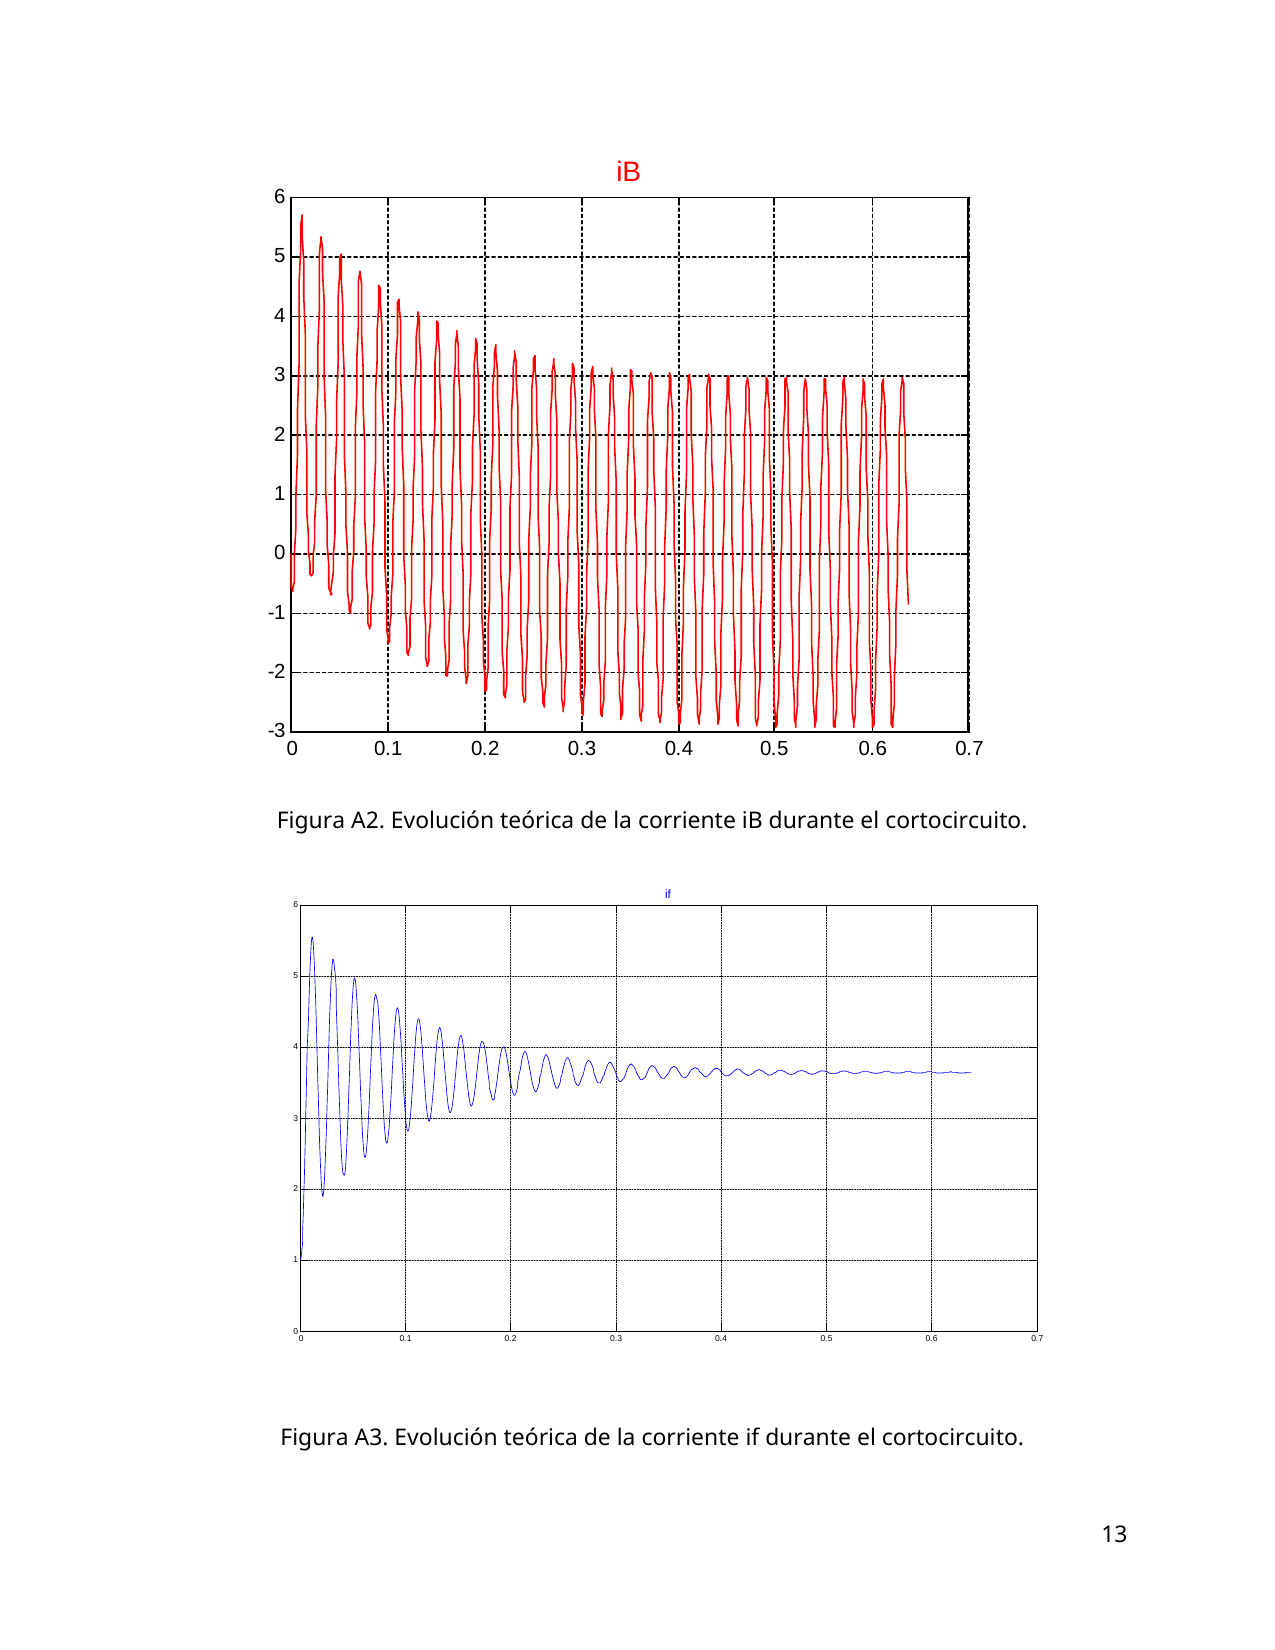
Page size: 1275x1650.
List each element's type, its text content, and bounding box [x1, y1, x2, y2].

text Figura A3. Evolución teórica de la corriente if durante el cortocircuito. [177, 1420, 1127, 1452]
text Figura A2. Evolución teórica de la corriente iB durante el cortocircuito. [177, 804, 1127, 835]
